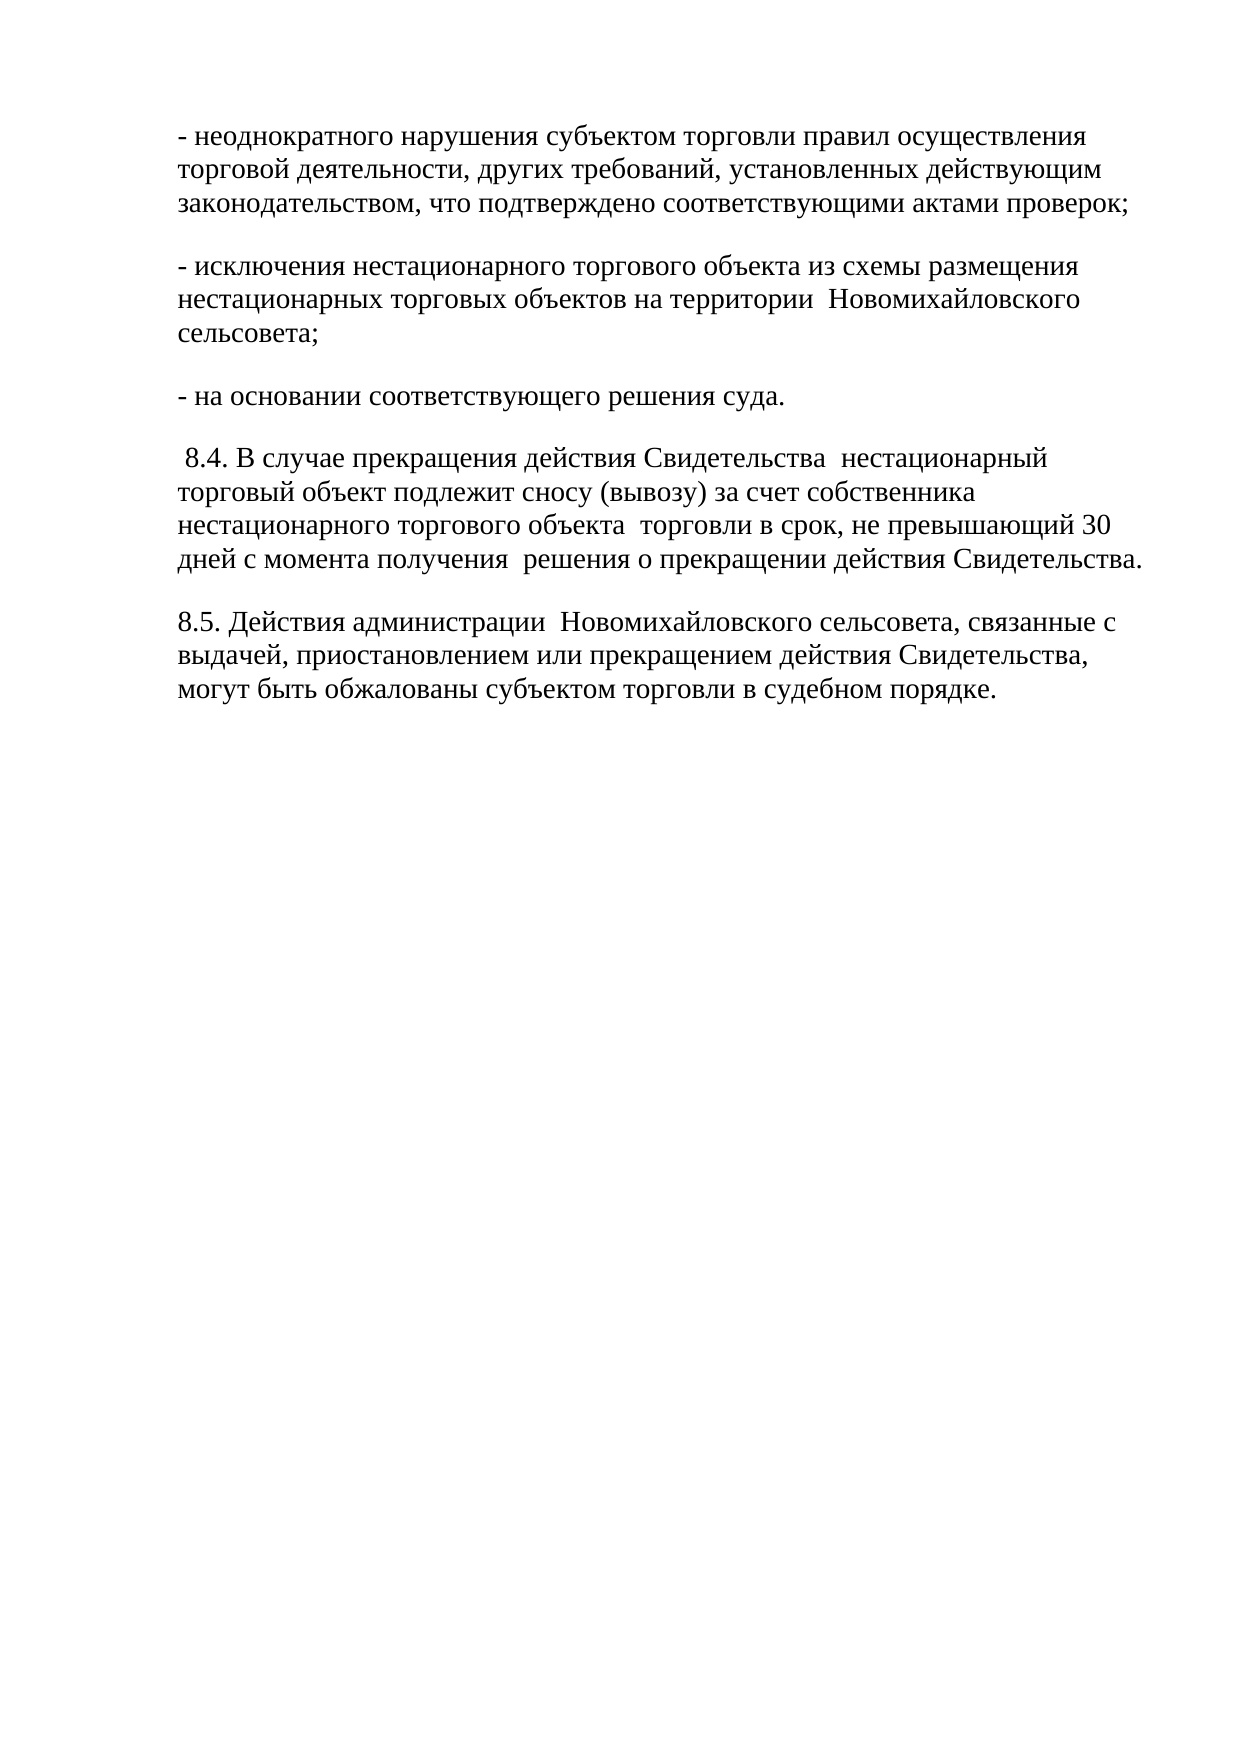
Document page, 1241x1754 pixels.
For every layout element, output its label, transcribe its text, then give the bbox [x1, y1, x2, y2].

text - неоднократного нарушения субъектом торговли правил осуществления торговой деятельности, других требований, установленных действующим законодательством, что подтверждено соответствующими актами проверок; [177, 118, 1152, 219]
text - на основании соответствующего решения суда. [177, 378, 1152, 411]
text 8.5. Действия администрации Новомихайловского сельсовета, связанные с выдачей, приостановлением или прекращением действия Свидетельства, могут быть обжалованы субъектом торговли в судебном порядке. [177, 604, 1152, 704]
text - исключения нестационарного торгового объекта из схемы размещения нестационарных торговых объектов на территории Новомихайловского сельсовета; [177, 248, 1152, 348]
text 8.4. В случае прекращения действия Свидетельства нестационарный торговый объект подлежит сносу (вывозу) за счет собственника нестационарного торгового объекта торговли в срок, не превышающий 30 дней с момента получения решения о прекращении действия Свидетельства. [177, 440, 1152, 574]
